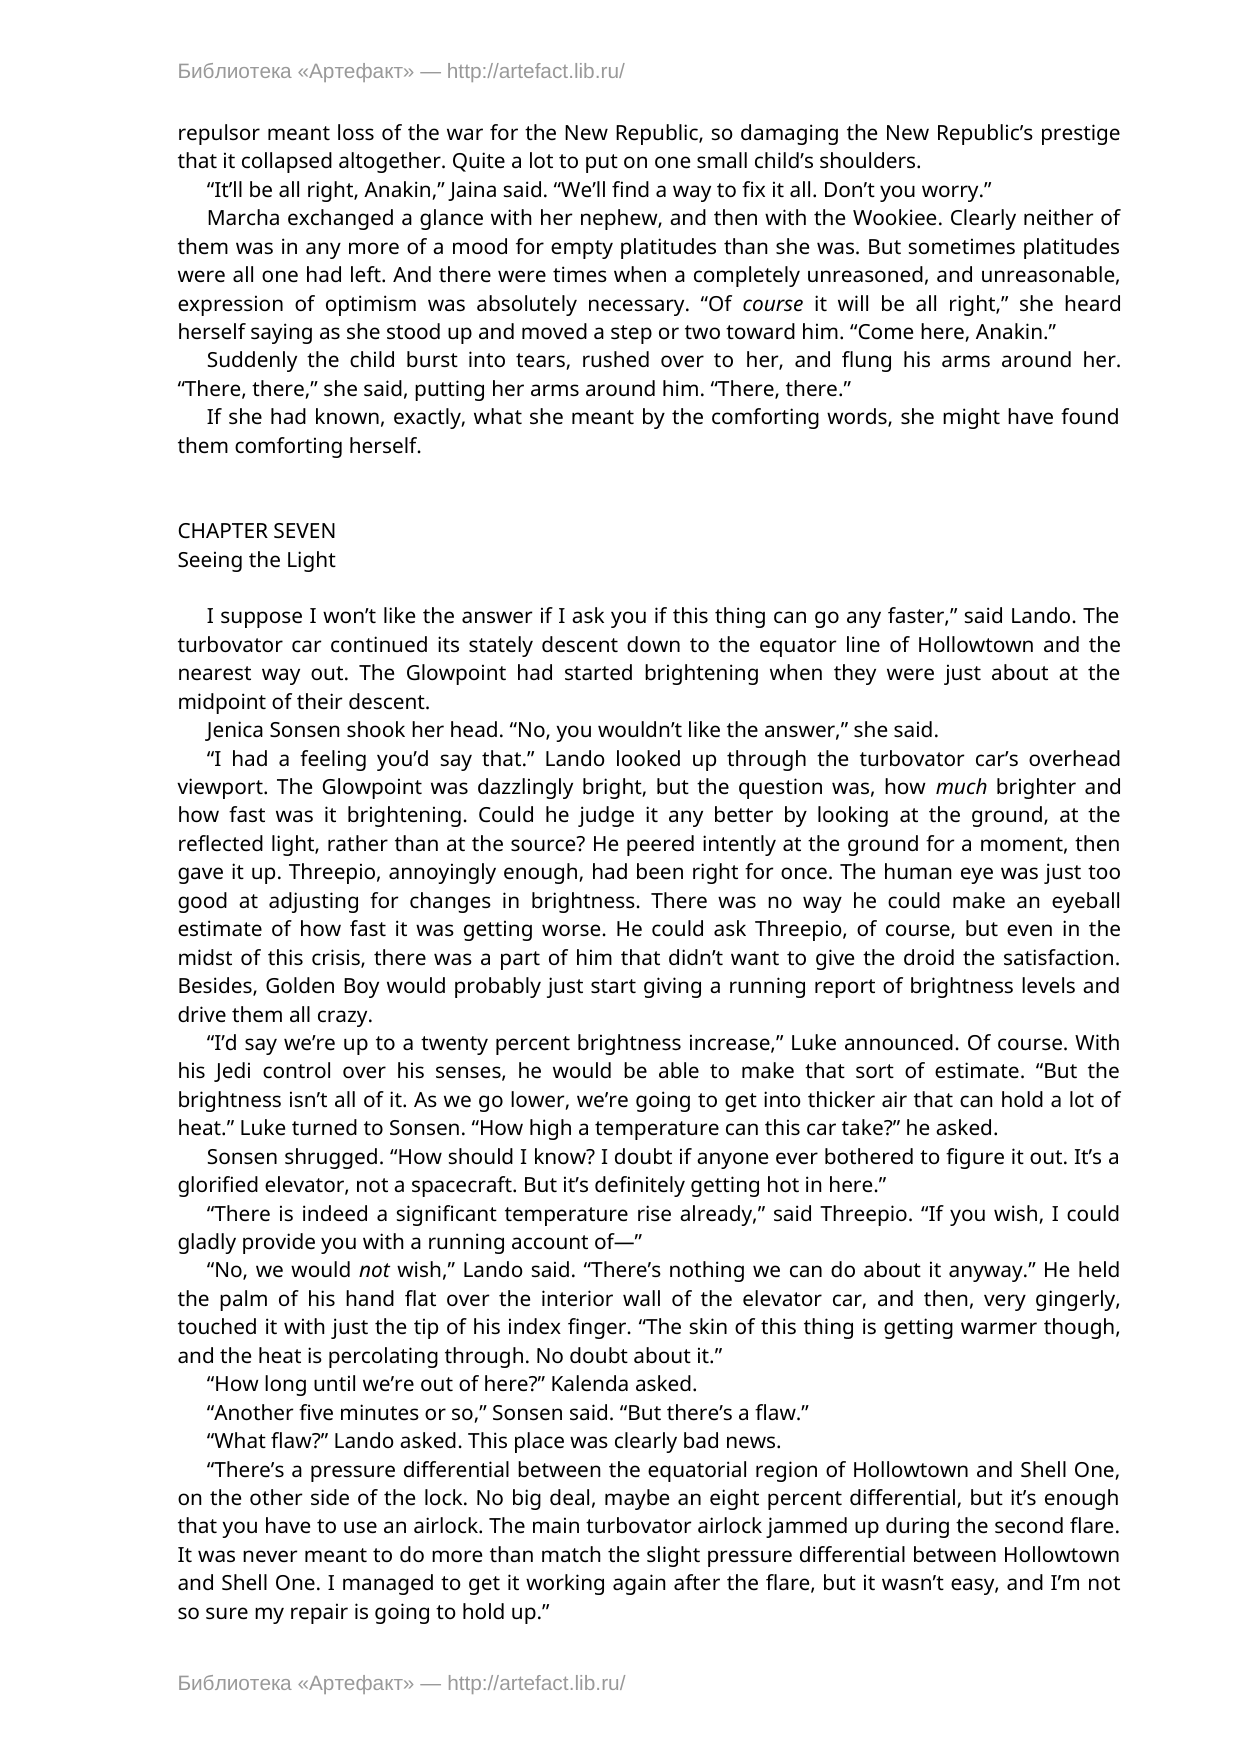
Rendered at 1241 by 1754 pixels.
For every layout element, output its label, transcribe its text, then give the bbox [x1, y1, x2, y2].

text “How long until we’re out of here?” Kalenda asked. [177, 1369, 1122, 1398]
text “I’d say we’re up to a twenty percent brightness increase,” Luke announced. Of course. With his Jedi control over his senses, he would be able to make that sort of estimate. “But the brightness isn’t all of it. As we go lower, we’re going to get into thicker air that can hold a lot of heat.” Luke turned to Sonsen. “How high a temperature can this car take?” he asked. [177, 1028, 1122, 1142]
text If she had known, exactly, what she meant by the comforting words, she might have found them comforting herself. [177, 402, 1122, 459]
text Seeing the Light [177, 545, 1122, 573]
text I suppose I won’t like the answer if I ask you if this thing can go any faster,” said Lando. The turbovator car continued its stately descent down to the equator line of Hollowtown and the nearest way out. The Glowpoint had started brightening when they were just about at the midpoint of their descent. [177, 602, 1122, 715]
text Sonsen shrugged. “How should I know? I doubt if anyone ever bothered to figure it out. It’s a glorified elevator, not a spacecraft. But it’s definitely getting hot in here.” [177, 1142, 1122, 1199]
text “I had a feeling you’d say that.” Lando looked up through the turbovator car’s overhead viewport. The Glowpoint was dazzlingly bright, but the question was, how much brighter and how fast was it brightening. Could he judge it any better by looking at the ground, at the reflected light, rather than at the source? He peered intently at the ground for a moment, then gave it up. Threepio, annoyingly enough, had been right for once. The human eye was just too good at adjusting for changes in brightness. There was no way he could make an eyeball estimate of how fast it was getting worse. He could ask Threepio, of course, but even in the midst of this crisis, there was a part of him that didn’t want to give the droid the satisfaction. Besides, Golden Boy would probably just start giving a running report of brightness levels and drive them all crazy. [177, 744, 1122, 1028]
subtitle CHAPTER SEVEN [177, 516, 1122, 545]
text Marcha exchanged a glance with her nephew, and then with the Wookiee. Clearly neither of them was in any more of a mood for empty platitudes than she was. But sometimes platitudes were all one had left. And there were times when a completely unreasoned, and unreasonable, expression of optimism was absolutely necessary. “Of course it will be all right,” she heard herself saying as she stood up and moved a step or two toward him. “Come here, Anakin.” [177, 203, 1122, 346]
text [177, 118, 1122, 175]
text “What flaw?” Lando asked. This place was clearly bad news. [177, 1426, 1122, 1455]
text “It’ll be all right, Anakin,” Jaina said. “We’ll find a way to fix it all. Don’t you worry.” [177, 175, 1122, 203]
text “No, we would not wish,” Lando said. “There’s nothing we can do about it anyway.” He held the palm of his hand flat over the interior wall of the elevator car, and then, very gingerly, touched it with just the tip of his index finger. “The skin of this thing is getting warmer though, and the heat is percolating through. No doubt about it.” [177, 1256, 1122, 1369]
text “Another five minutes or so,” Sonsen said. “But there’s a flaw.” [177, 1398, 1122, 1426]
text “There is indeed a significant temperature rise already,” said Threepio. “If you wish, I could gladly provide you with a running account of—” [177, 1199, 1122, 1256]
text Jenica Sonsen shook her head. “No, you wouldn’t like the answer,” she said. [177, 715, 1122, 744]
text “There’s a pressure differential between the equatorial region of Hollowtown and Shell One, on the other side of the lock. No big deal, maybe an eight percent differential, but it’s enough that you have to use an airlock. The main turbovator airlock jammed up during the second flare. It was never meant to do more than match the slight pressure differential between Hollowtown and Shell One. I managed to get it working again after the flare, but it wasn’t easy, and I’m not so sure my repair is going to hold up.” [177, 1455, 1122, 1625]
text Suddenly the child burst into tears, rushed over to her, and flung his arms around her. “There, there,” she said, putting her arms around him. “There, there.” [177, 346, 1122, 402]
